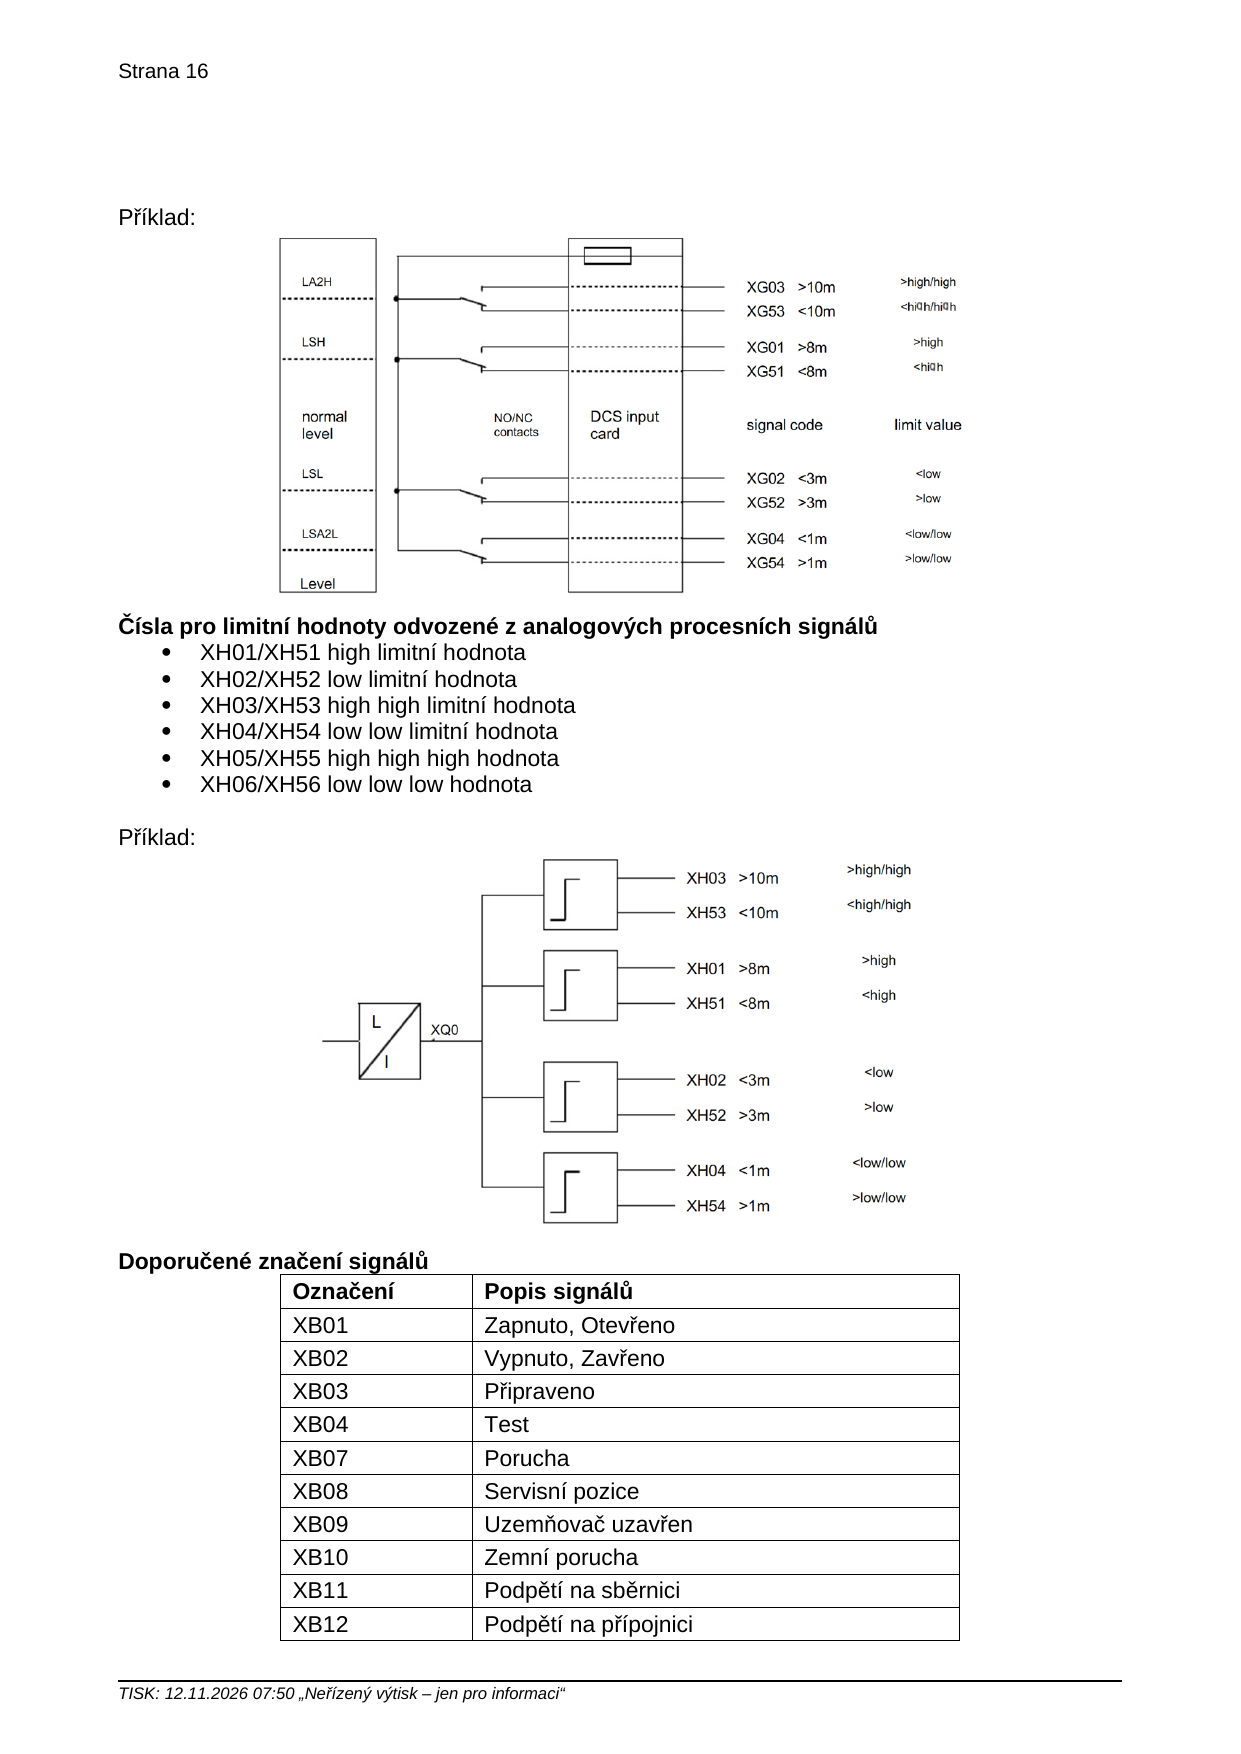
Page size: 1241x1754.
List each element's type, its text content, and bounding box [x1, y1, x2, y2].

table_cell XB01 [281, 1309, 472, 1341]
table_cell Podpětí na přípojnici [473, 1608, 959, 1640]
table_cell Podpětí na sběrnici [473, 1575, 959, 1607]
text XH06/XH56 low low low hodnota [162, 771, 1122, 797]
table_cell Zapnuto, Otevřeno [473, 1309, 959, 1341]
text Doporučené značení signálů [118, 1248, 1122, 1274]
text XH01/XH51 high limitní hodnota [162, 639, 1122, 666]
text XH05/XH55 high high high hodnota [162, 745, 1122, 771]
table_cell Uzemňovač uzavřen [473, 1508, 959, 1540]
table_cell Servisní pozice [473, 1475, 959, 1507]
table_cell XB09 [281, 1508, 472, 1540]
table_cell XB11 [281, 1575, 472, 1607]
text Příklad: [118, 824, 1122, 850]
table_cell Porucha [473, 1442, 959, 1474]
text XH04/XH54 low low limitní hodnota [162, 718, 1122, 745]
table_cell XB03 [281, 1375, 472, 1407]
table_cell XB10 [281, 1541, 472, 1573]
text XH02/XH52 low limitní hodnota [162, 666, 1122, 692]
table_cell Zemní porucha [473, 1541, 959, 1573]
table_cell XB07 [281, 1442, 472, 1474]
table_cell XB02 [281, 1342, 472, 1374]
table_cell Připraveno [473, 1375, 959, 1407]
text XH03/XH53 high high limitní hodnota [162, 692, 1122, 718]
table_header Popis signálů [473, 1275, 959, 1308]
text Příklad: [118, 204, 1122, 231]
table_cell Vypnuto, Zavřeno [473, 1342, 959, 1374]
table_header Označení [281, 1275, 472, 1308]
table_cell XB04 [281, 1408, 472, 1441]
table_cell XB08 [281, 1475, 472, 1507]
table_cell Test [473, 1408, 959, 1441]
text Čísla pro limitní hodnoty odvozené z analogových procesních signálů [118, 613, 1122, 639]
table_cell XB12 [281, 1608, 472, 1640]
picture [277, 230, 964, 597]
picture [315, 850, 925, 1232]
